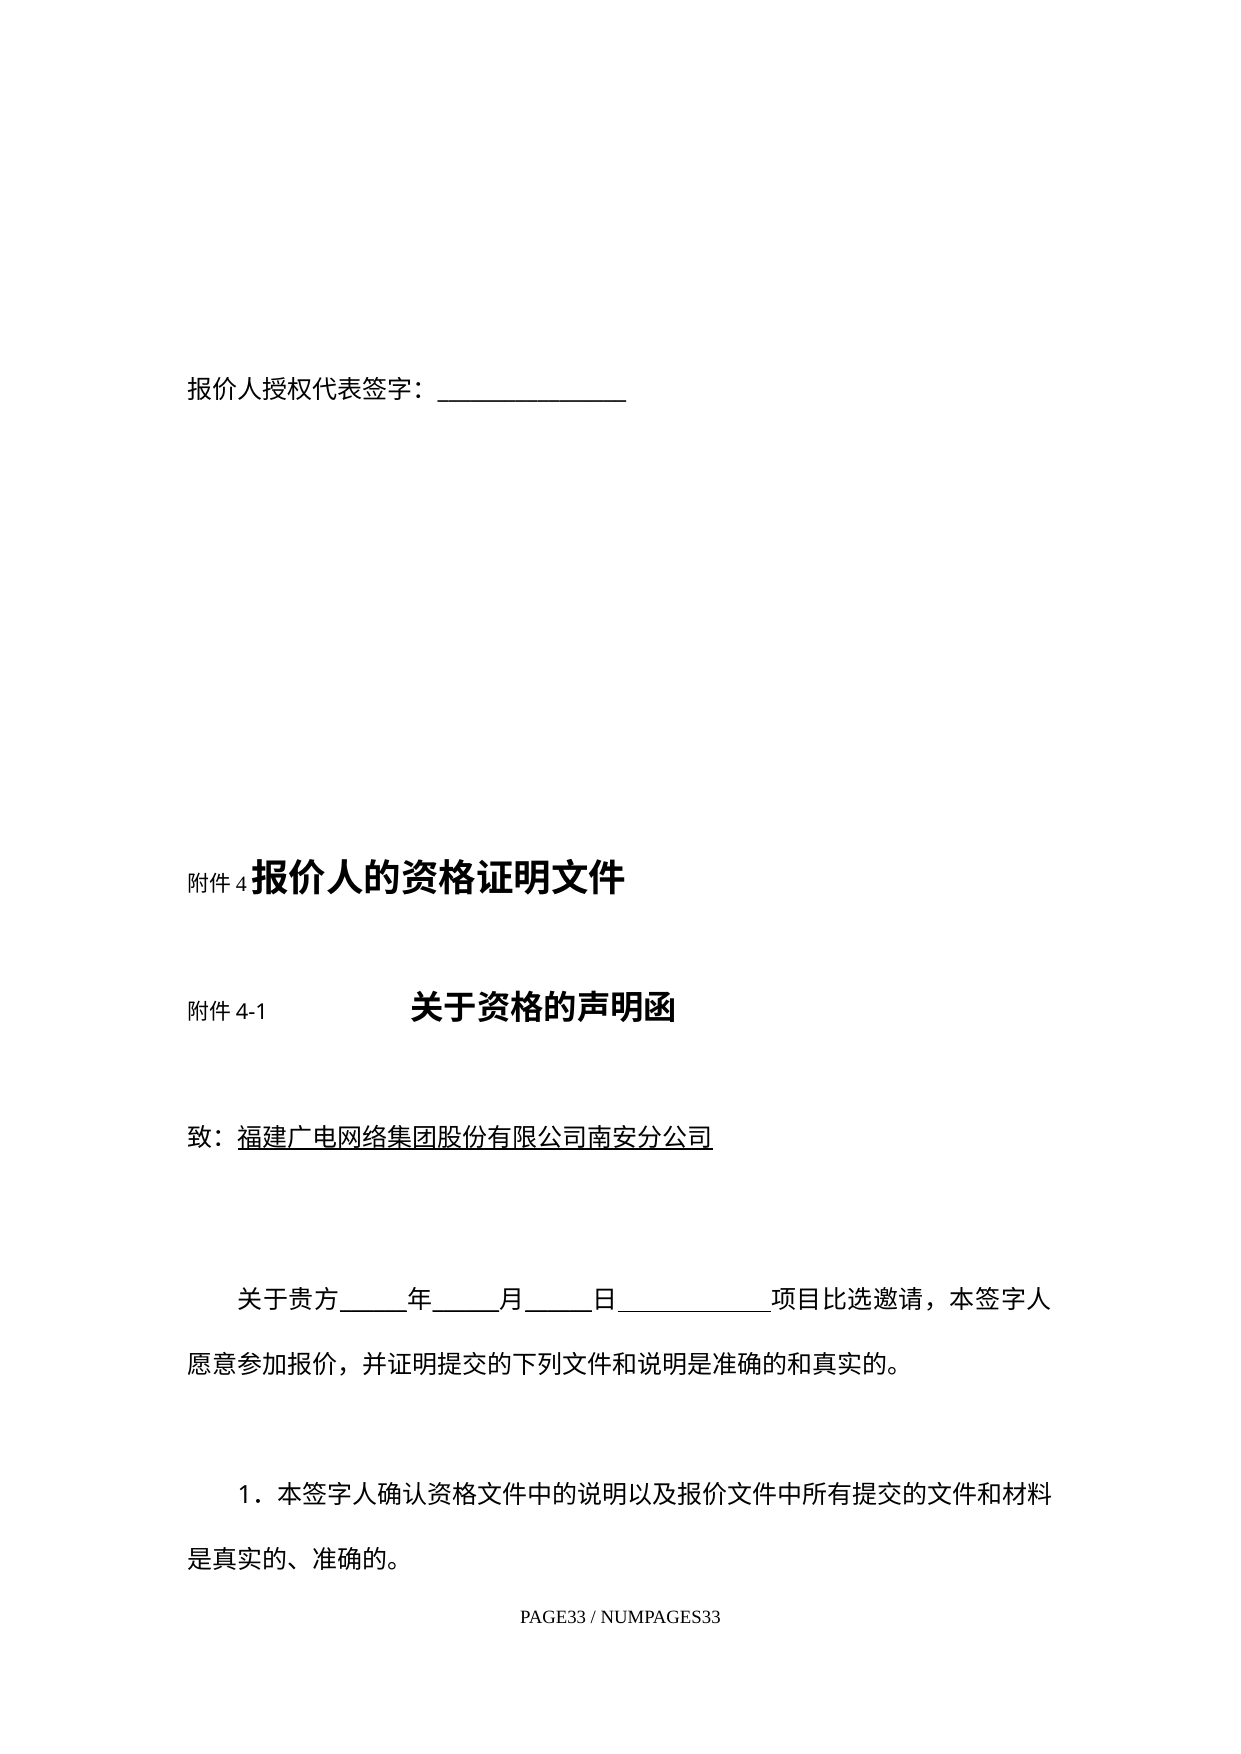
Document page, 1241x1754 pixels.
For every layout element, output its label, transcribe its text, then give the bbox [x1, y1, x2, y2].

text 附件4-1 关于资格的声明函 [187, 973, 1053, 1038]
text 报价人授权代表签字：_________________ [187, 355, 1053, 420]
text 附件4报价人的资格证明文件 [187, 843, 1053, 908]
text 关于贵方______年______月______日 项目比选邀请，本签字人愿意参加报价，并证明提交的下列文件和说明是准确的和真实的。 [187, 1265, 1053, 1395]
text 致：福建广电网络集团股份有限公司南安分公司 [187, 1103, 1053, 1168]
text 1．本签字人确认资格文件中的说明以及报价文件中所有提交的文件和材料是真实的、准确的。 [187, 1460, 1053, 1590]
